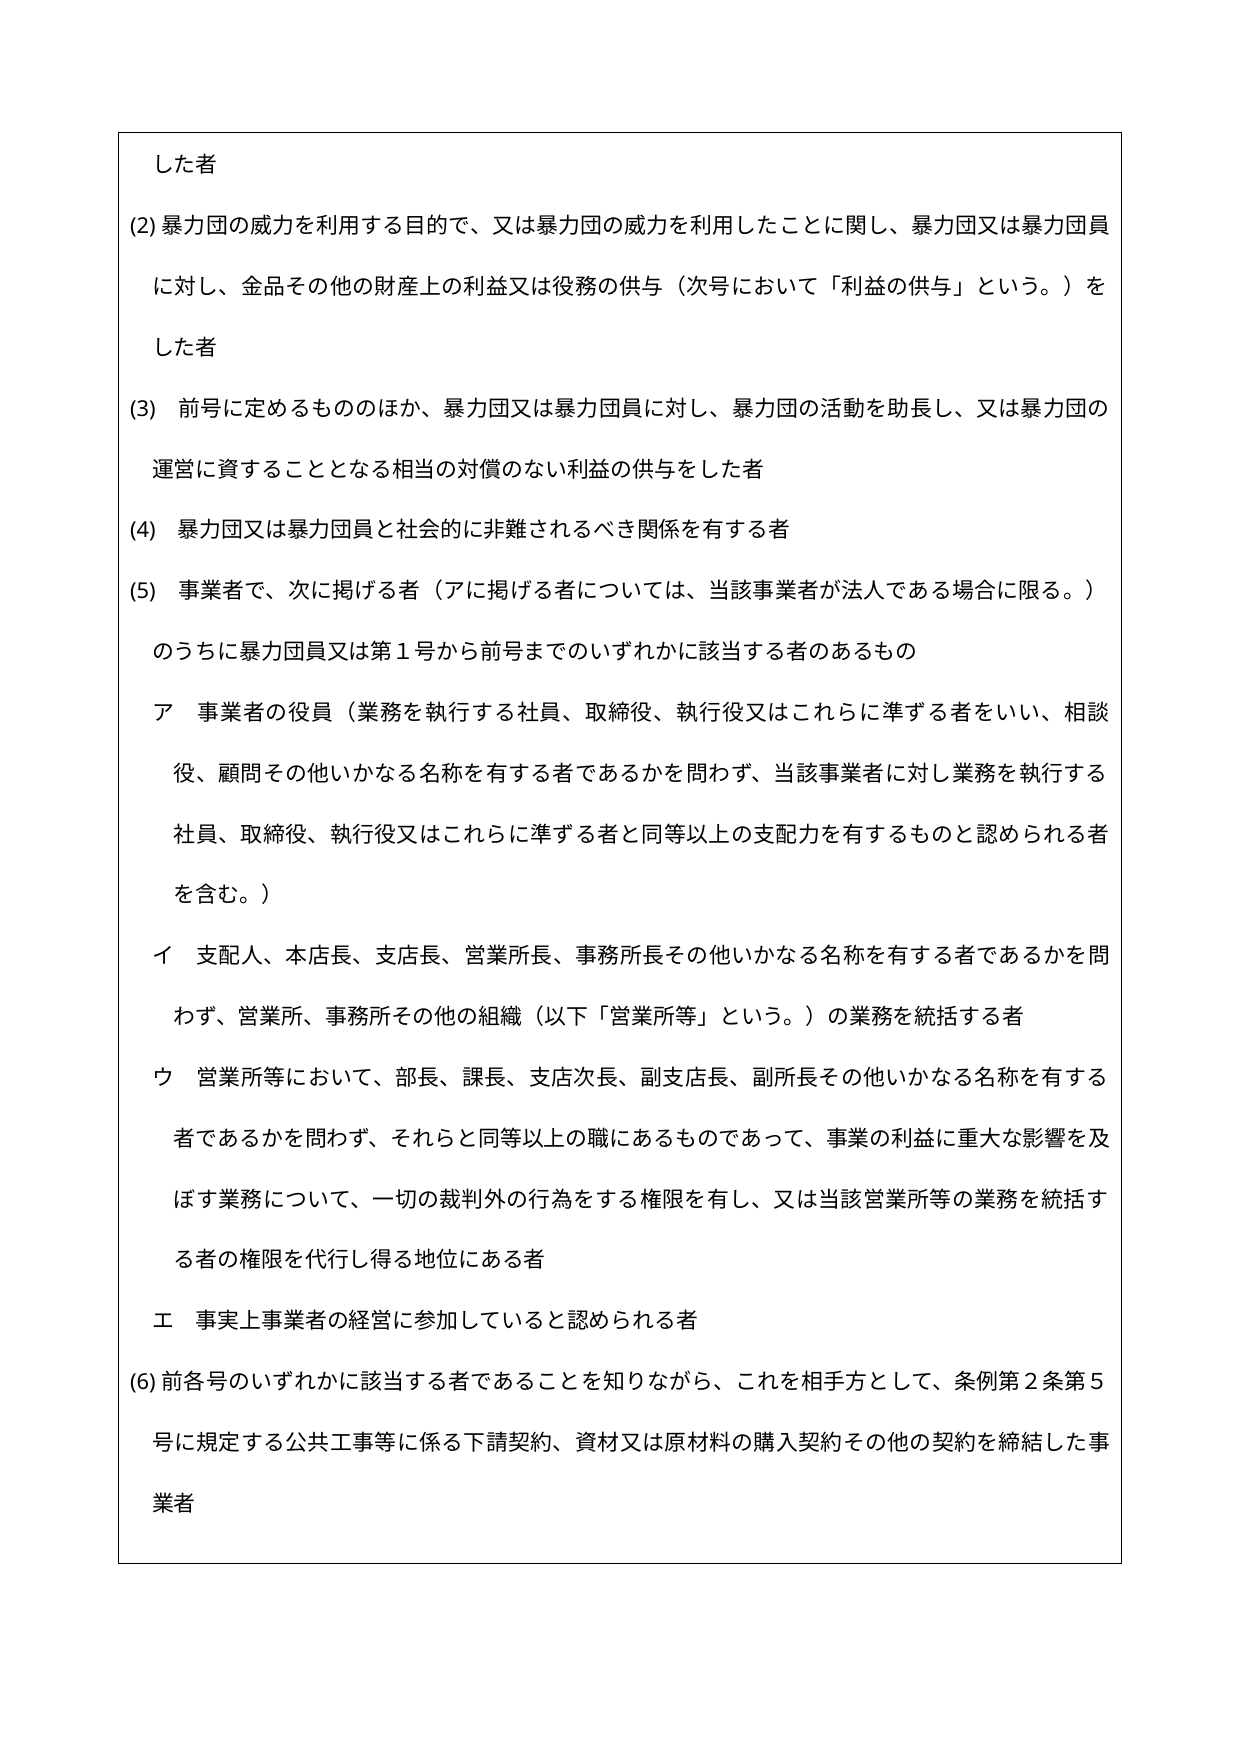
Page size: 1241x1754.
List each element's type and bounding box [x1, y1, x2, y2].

table_header [119, 133, 1121, 1562]
